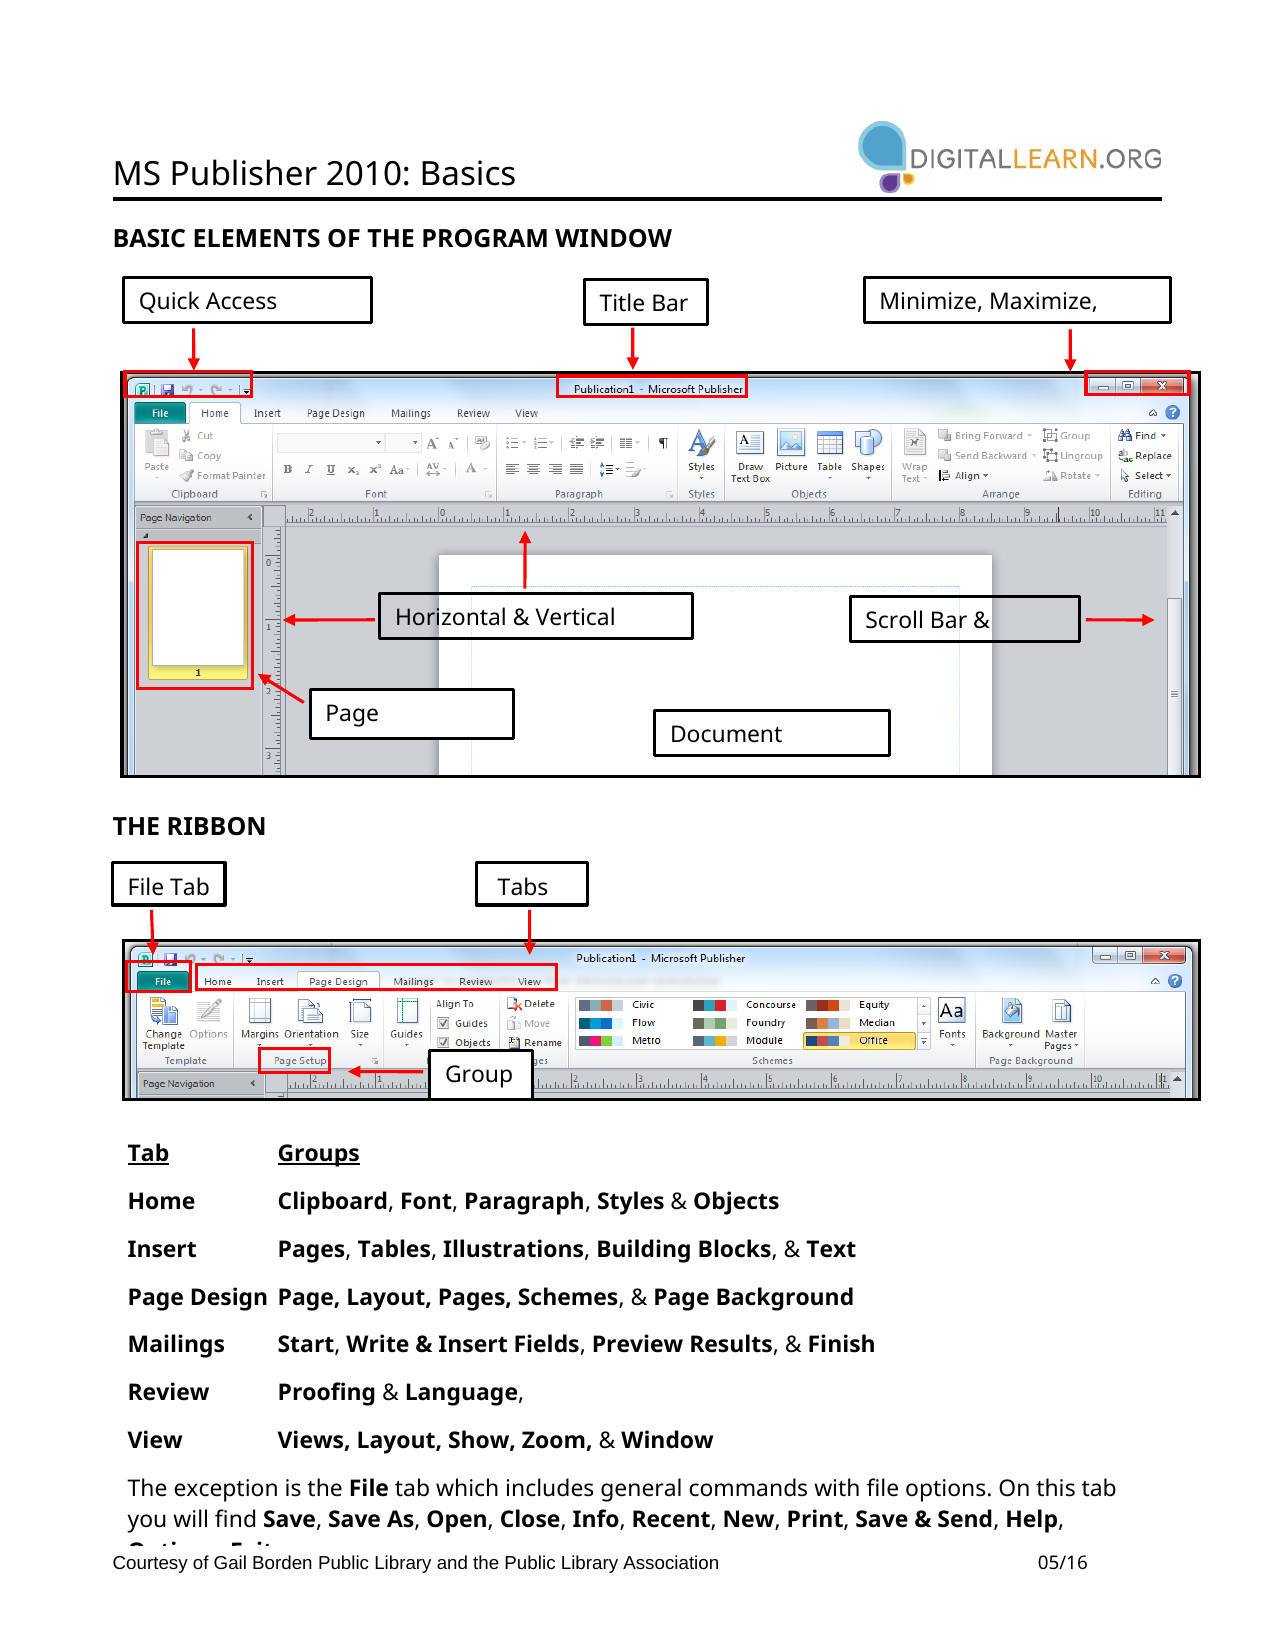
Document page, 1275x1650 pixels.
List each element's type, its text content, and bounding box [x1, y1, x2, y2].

picture [125, 942, 1198, 1098]
text THE RIBBON [112, 809, 1162, 843]
picture [128, 963, 189, 990]
picture [559, 378, 745, 395]
picture [124, 374, 1198, 775]
text MS Publisher 2010: Basics [112, 150, 1162, 201]
text BASIC ELEMENTS OF THE PROGRAM WINDOW [112, 221, 1162, 255]
picture [858, 121, 1161, 193]
picture [127, 374, 250, 395]
picture [1088, 374, 1187, 393]
